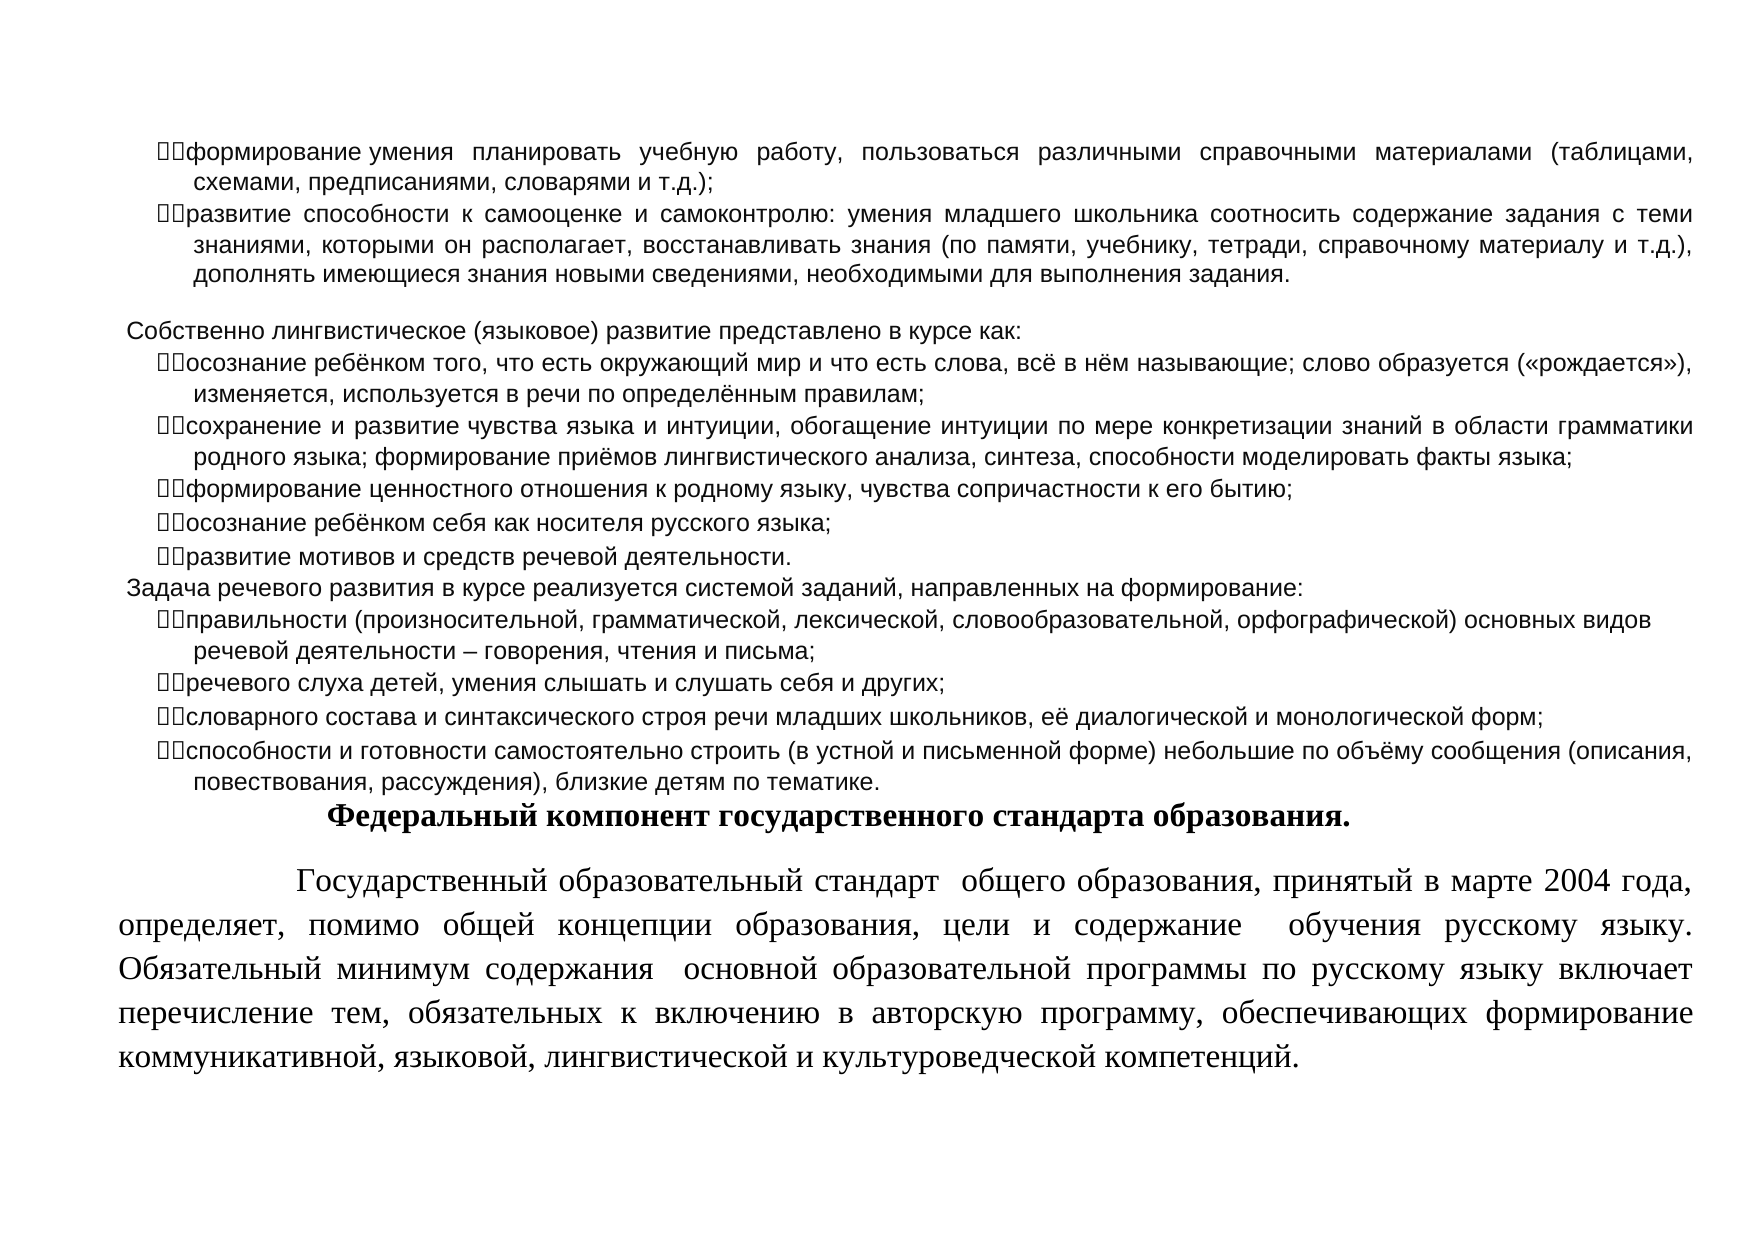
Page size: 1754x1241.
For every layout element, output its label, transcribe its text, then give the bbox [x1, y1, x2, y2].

text формирование умения планировать учебную работу, пользоваться различными справочными материалами (таблицами, схемами, предписаниями, словарями и т.д.); [156, 133, 1695, 196]
text осознание ребёнком себя как носителя русского языка; [156, 505, 1695, 539]
text речевого слуха детей, умения слышать и слушать себя и других; [156, 664, 1695, 698]
text Собственно лингвистическое (языковое) развитие представлено в курсе как: [126, 316, 1687, 345]
text развитие способности к самооценке и самоконтролю: умения младшего школьника соотносить содержание задания с теми знаниями, которыми он располагает, восстанавливать знания (по памяти, учебнику, тетради, справочному материалу и т.д.), дополнять имеющиеся знания новыми сведениями, необходимыми для выполнения задания. [156, 196, 1695, 288]
text Задача речевого развития в курсе реализуется системой заданий, направленных на формирование: [126, 573, 1687, 602]
text словарного состава и синтаксического строя речи младших школьников, её диалогической и монологической форм; [156, 698, 1695, 733]
text сохранение и развитие чувства языка и интуиции, обогащение интуиции по мере конкретизации знаний в области грамматики родного языка; формирование приёмов лингвистического анализа, синтеза, способности моделировать факты языка; [156, 408, 1695, 471]
text правильности (произносительной, грамматической, лексической, словообразовательной, орфографической) основных видов речевой деятельности – говорения, чтения и письма; [156, 602, 1695, 664]
text формирование ценностного отношения к родному языку, чувства сопричастности к его бытию; [156, 471, 1695, 505]
text осознание ребёнком того, что есть окружающий мир и что есть слова, всё в нём называющие; слово образуется («рождается»), изменяется, используется в речи по определённым правилам; [156, 345, 1695, 408]
text способности и готовности самостоятельно строить (в устной и письменной форме) небольшие по объёму сообщения (описания, повествования, рассуждения), близкие детям по тематике. [156, 733, 1695, 795]
text развитие мотивов и средств речевой деятельности. [156, 539, 1695, 573]
text Государственный образовательный стандарт общего образования, принятый в марте 2004 года, определяет, помимо общей концепции образования, цели и содержание обучения русскому языку. Обязательный минимум содержания основной образовательной программы по русскому языку включает перечисление тем, обязательных к включению в авторскую программу, обеспечивающих формирование коммуникативной, языковой, лингвистической и культуроведческой компетенций. [118, 860, 1695, 1075]
text Федеральный компонент государственного стандарта образования. [118, 795, 1695, 834]
